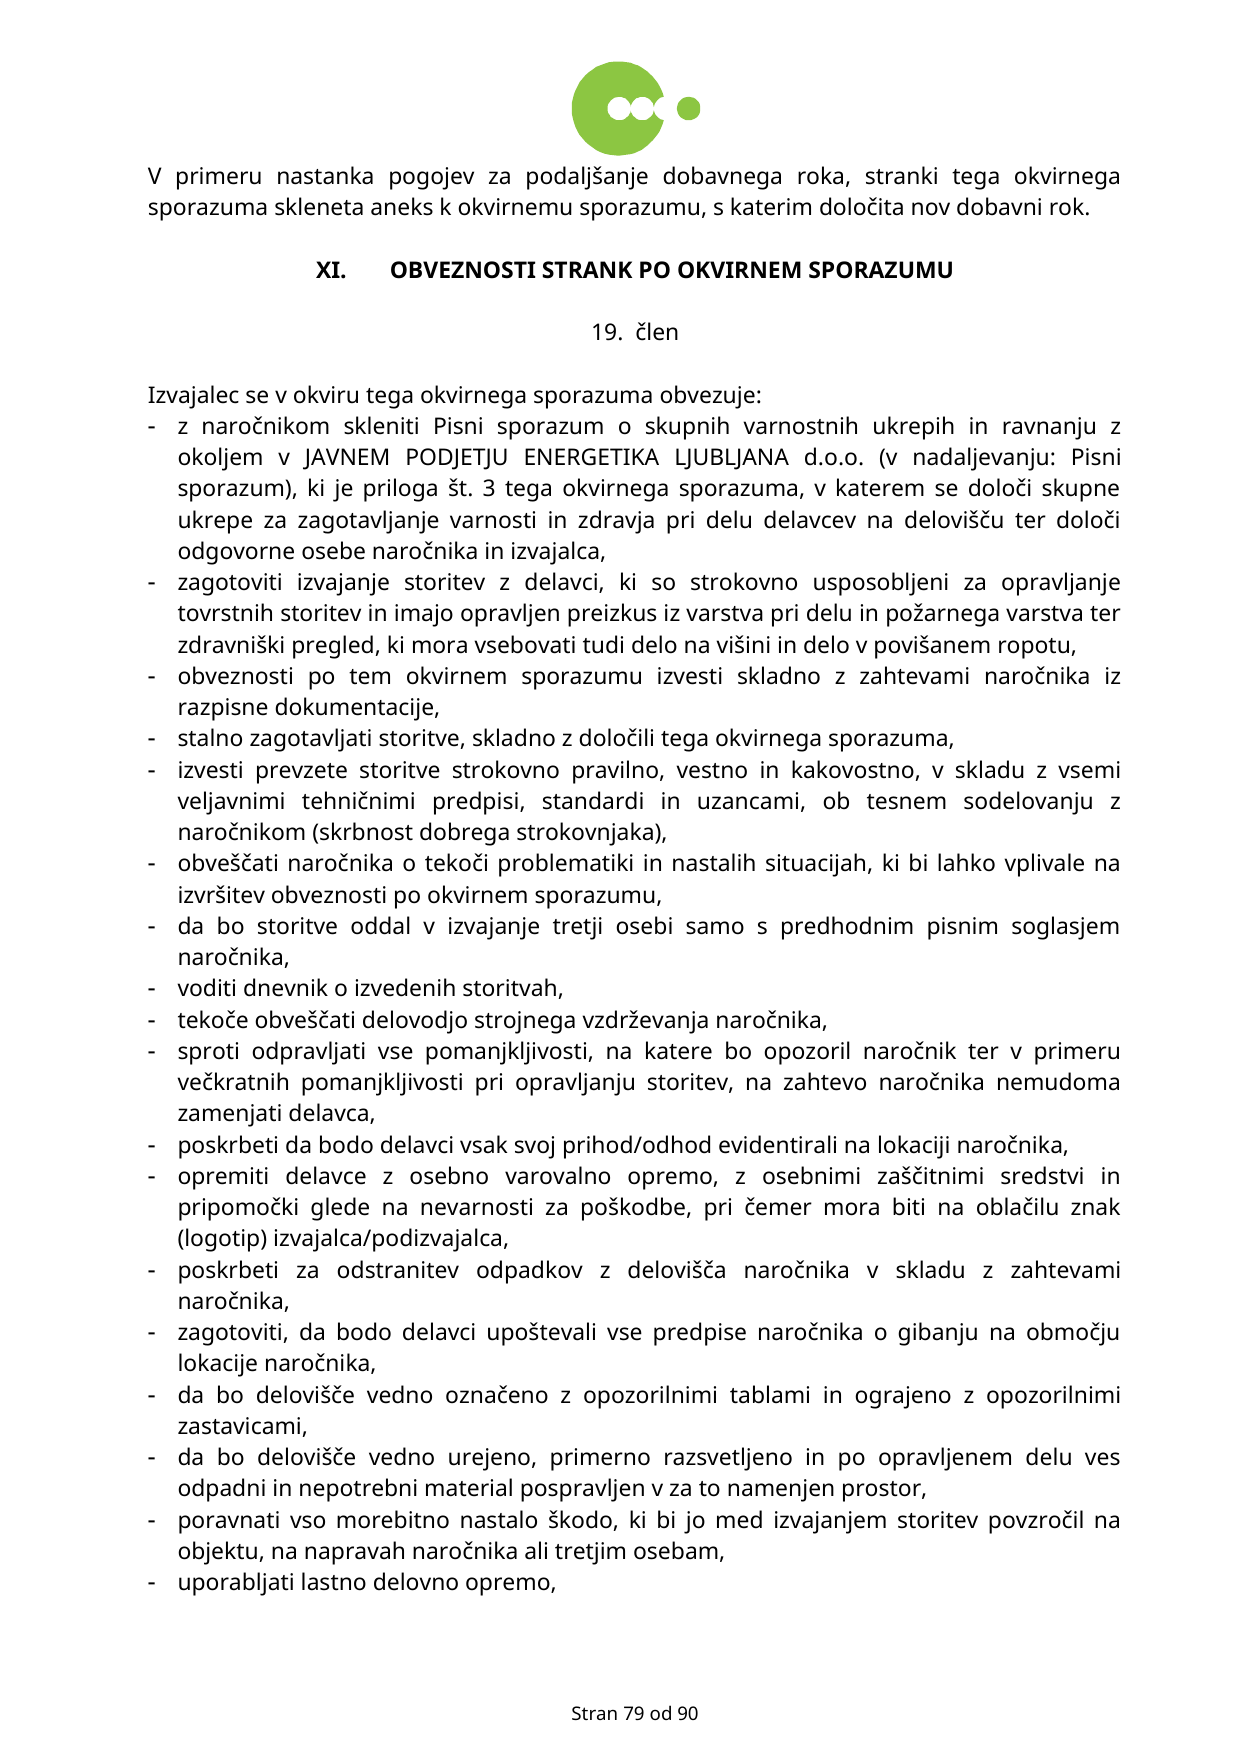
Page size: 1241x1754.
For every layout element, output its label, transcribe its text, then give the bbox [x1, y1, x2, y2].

list OBVEZNOSTI STRANK PO OKVIRNEM SPORAZUMU [148, 254, 1122, 285]
list obveščati naročnika o tekoči problematiki in nastalih situacijah, ki bi lahko vplivale na izvršitev obveznosti po okvirnem sporazumu, [148, 847, 1122, 910]
list da bo delovišče vedno urejeno, primerno razsvetljeno in po opravljenem delu ves odpadni in nepotrebni material pospravljen v za to namenjen prostor, [148, 1441, 1122, 1504]
list stalno zagotavljati storitve, skladno z določili tega okvirnega sporazuma, [148, 722, 1122, 754]
list z naročnikom skleniti Pisni sporazum o skupnih varnostnih ukrepih in ravnanju z okoljem v JAVNEM PODJETJU ENERGETIKA LJUBLJANA d.o.o. (v nadaljevanju: Pisni sporazum), ki je priloga št. 3 tega okvirnega sporazuma, v katerem se določi skupne ukrepe za zagotavljanje varnosti in zdravja pri delu delavcev na delovišču ter določi odgovorne osebe naročnika in izvajalca, [148, 410, 1122, 566]
list poskrbeti da bodo delavci vsak svoj prihod/odhod evidentirali na lokaciji naročnika, [148, 1129, 1122, 1160]
list člen [148, 316, 1122, 347]
list zagotoviti izvajanje storitev z delavci, ki so strokovno usposobljeni za opravljanje tovrstnih storitev in imajo opravljen preizkus iz varstva pri delu in požarnega varstva ter zdravniški pregled, ki mora vsebovati tudi delo na višini in delo v povišanem ropotu, [148, 566, 1122, 660]
list da bo storitve oddal v izvajanje tretji osebi samo s predhodnim pisnim soglasjem naročnika, [148, 910, 1122, 972]
list zagotoviti, da bodo delavci upoštevali vse predpise naročnika o gibanju na območju lokacije naročnika, [148, 1316, 1122, 1379]
list uporabljati lastno delovno opremo, [148, 1566, 1122, 1597]
list voditi dnevnik o izvedenih storitvah, [148, 972, 1122, 1004]
list poravnati vso morebitno nastalo škodo, ki bi jo med izvajanjem storitev povzročil na objektu, na napravah naročnika ali tretjim osebam, [148, 1504, 1122, 1566]
list opremiti delavce z osebno varovalno opremo, z osebnimi zaščitnimi sredstvi in pripomočki glede na nevarnosti za poškodbe, pri čemer mora biti na oblačilu znak (logotip) izvajalca/podizvajalca, [148, 1160, 1122, 1254]
list sproti odpravljati vse pomanjkljivosti, na katere bo opozoril naročnik ter v primeru večkratnih pomanjkljivosti pri opravljanju storitev, na zahtevo naročnika nemudoma zamenjati delavca, [148, 1035, 1122, 1129]
list obveznosti po tem okvirnem sporazumu izvesti skladno z zahtevami naročnika iz razpisne dokumentacije, [148, 660, 1122, 722]
text Izvajalec se v okviru tega okvirnega sporazuma obvezuje: [148, 379, 1122, 410]
list izvesti prevzete storitve strokovno pravilno, vestno in kakovostno, v skladu z vsemi veljavnimi tehničnimi predpisi, standardi in uzancami, ob tesnem sodelovanju z naročnikom (skrbnost dobrega strokovnjaka), [148, 754, 1122, 847]
list da bo delovišče vedno označeno z opozorilnimi tablami in ograjeno z opozorilnimi zastavicami, [148, 1379, 1122, 1441]
list poskrbeti za odstranitev odpadkov z delovišča naročnika v skladu z zahtevami naročnika, [148, 1254, 1122, 1316]
text V primeru nastanka pogojev za podaljšanje dobavnega roka, stranki tega okvirnega sporazuma skleneta aneks k okvirnemu sporazumu, s katerim določita nov dobavni rok. [148, 160, 1122, 222]
list tekoče obveščati delovodjo strojnega vzdrževanja naročnika, [148, 1004, 1122, 1035]
